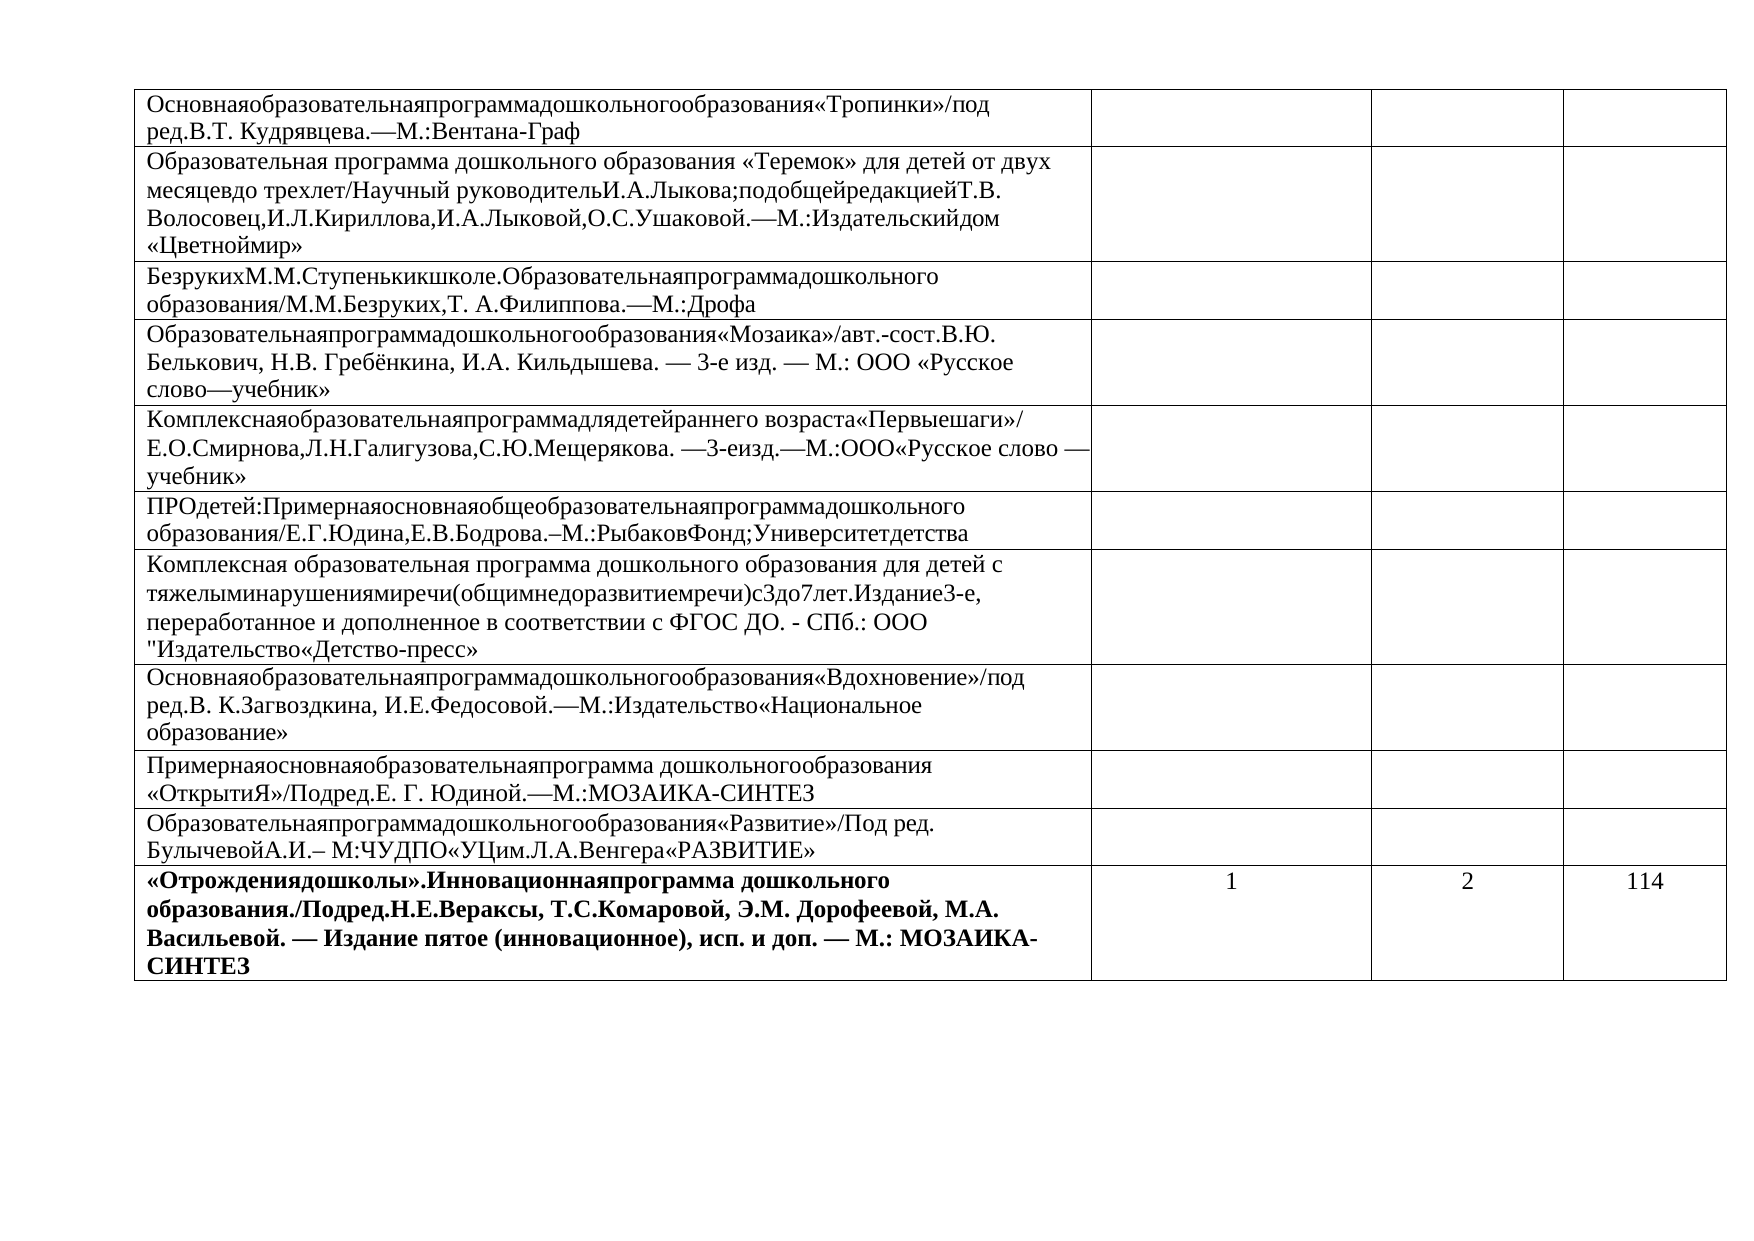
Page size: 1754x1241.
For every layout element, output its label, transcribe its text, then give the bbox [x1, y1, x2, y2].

table_cell [1092, 406, 1371, 491]
table_cell Примернаяосновнаяобразовательнаяпрограмма дошкольногообразования «ОткрытиЯ»/Подред.Е. Г. Юдиной.—М.:МОЗАИКА-СИНТЕЗ [135, 751, 1091, 808]
table_cell [1564, 550, 1726, 663]
table_cell [1372, 665, 1563, 750]
table_cell [1092, 665, 1371, 750]
table_cell 1 [1092, 866, 1371, 980]
table_cell Образовательная программа дошкольного образования «Теремок» для детей от двух месяцевдо трехлет/Научный руководительИ.А.Лыкова;подобщейредакциейТ.В. Волосовец,И.Л.Кириллова,И.А.Лыковой,О.С.Ушаковой.—М.:Издательскийдом «Цветноймир» [135, 147, 1091, 261]
table_cell [1564, 262, 1726, 318]
table_cell [1372, 809, 1563, 865]
table_cell [1372, 90, 1563, 146]
table_cell Образовательнаяпрограммадошкольногообразования«Мозаика»/авт.-сост.В.Ю. Белькович, Н.В. Гребёнкина, И.А. Кильдышева. — 3-е изд. — М.: ООО «Русское слово—учебник» [135, 320, 1091, 404]
table_cell [1564, 809, 1726, 865]
table_cell [1092, 550, 1371, 663]
table_cell [1092, 147, 1371, 261]
table_cell Образовательнаяпрограммадошкольногообразования«Развитие»/Под ред. БулычевойА.И.– М:ЧУДПО«УЦим.Л.А.Венгера«РАЗВИТИЕ» [135, 809, 1091, 865]
table_cell [1092, 809, 1371, 865]
table_cell БезрукихМ.М.Ступенькикшколе.Образовательнаяпрограммадошкольного образования/М.М.Безруких,Т. А.Филиппова.—М.:Дрофа [135, 262, 1091, 318]
table_cell [1092, 751, 1371, 808]
table_cell 114 [1564, 866, 1726, 980]
table_cell 2 [1372, 866, 1563, 980]
table_cell [1372, 147, 1563, 261]
table_cell [1372, 406, 1563, 491]
table_cell Основнаяобразовательнаяпрограммадошкольногообразования«Вдохновение»/под ред.В. К.Загвоздкина, И.Е.Федосовой.—М.:Издательство«Национальное образование» [135, 665, 1091, 750]
table_cell [1092, 492, 1371, 548]
table_cell [1372, 751, 1563, 808]
table_cell [1564, 492, 1726, 548]
table_cell [1564, 665, 1726, 750]
table_cell [1092, 320, 1371, 404]
table_cell [1564, 406, 1726, 491]
table_cell [1372, 492, 1563, 548]
table_cell [1564, 90, 1726, 146]
table_cell [1092, 90, 1371, 146]
table_cell [1092, 262, 1371, 318]
table_cell [1372, 262, 1563, 318]
table_cell Комплексная образовательная программа дошкольного образования для детей с тяжелыминарушениямиречи(общимнедоразвитиемречи)с3до7лет.Издание3-е, переработанное и дополненное в соответствии с ФГОС ДО. - СПб.: ООО "Издательство«Детство-пресс» [135, 550, 1091, 663]
table_cell Основнаяобразовательнаяпрограммадошкольногообразования«Тропинки»/под ред.В.Т. Кудрявцева.—М.:Вентана-Граф [135, 90, 1091, 146]
table_cell [1564, 147, 1726, 261]
table_cell «Отрождениядошколы».Инновационнаяпрограмма дошкольного образования./Подред.Н.Е.Вераксы, Т.С.Комаровой, Э.М. Дорофеевой, М.А. Васильевой. — Издание пятое (инновационное), исп. и доп. — М.: МОЗАИКА-СИНТЕЗ [135, 866, 1091, 980]
table_cell [1564, 751, 1726, 808]
table_cell Комплекснаяобразовательнаяпрограммадлядетейраннего возраста«Первыешаги»/ Е.О.Смирнова,Л.Н.Галигузова,С.Ю.Мещерякова. —3-еизд.—М.:ООО«Русское слово — учебник» [135, 406, 1091, 491]
table_cell ПРОдетей:Примернаяосновнаяобщеобразовательнаяпрограммадошкольного образования/Е.Г.Юдина,Е.В.Бодрова.–М.:РыбаковФонд;Университетдетства [135, 492, 1091, 548]
table_cell [1372, 320, 1563, 404]
table_cell [1564, 320, 1726, 404]
table_cell [1372, 550, 1563, 663]
